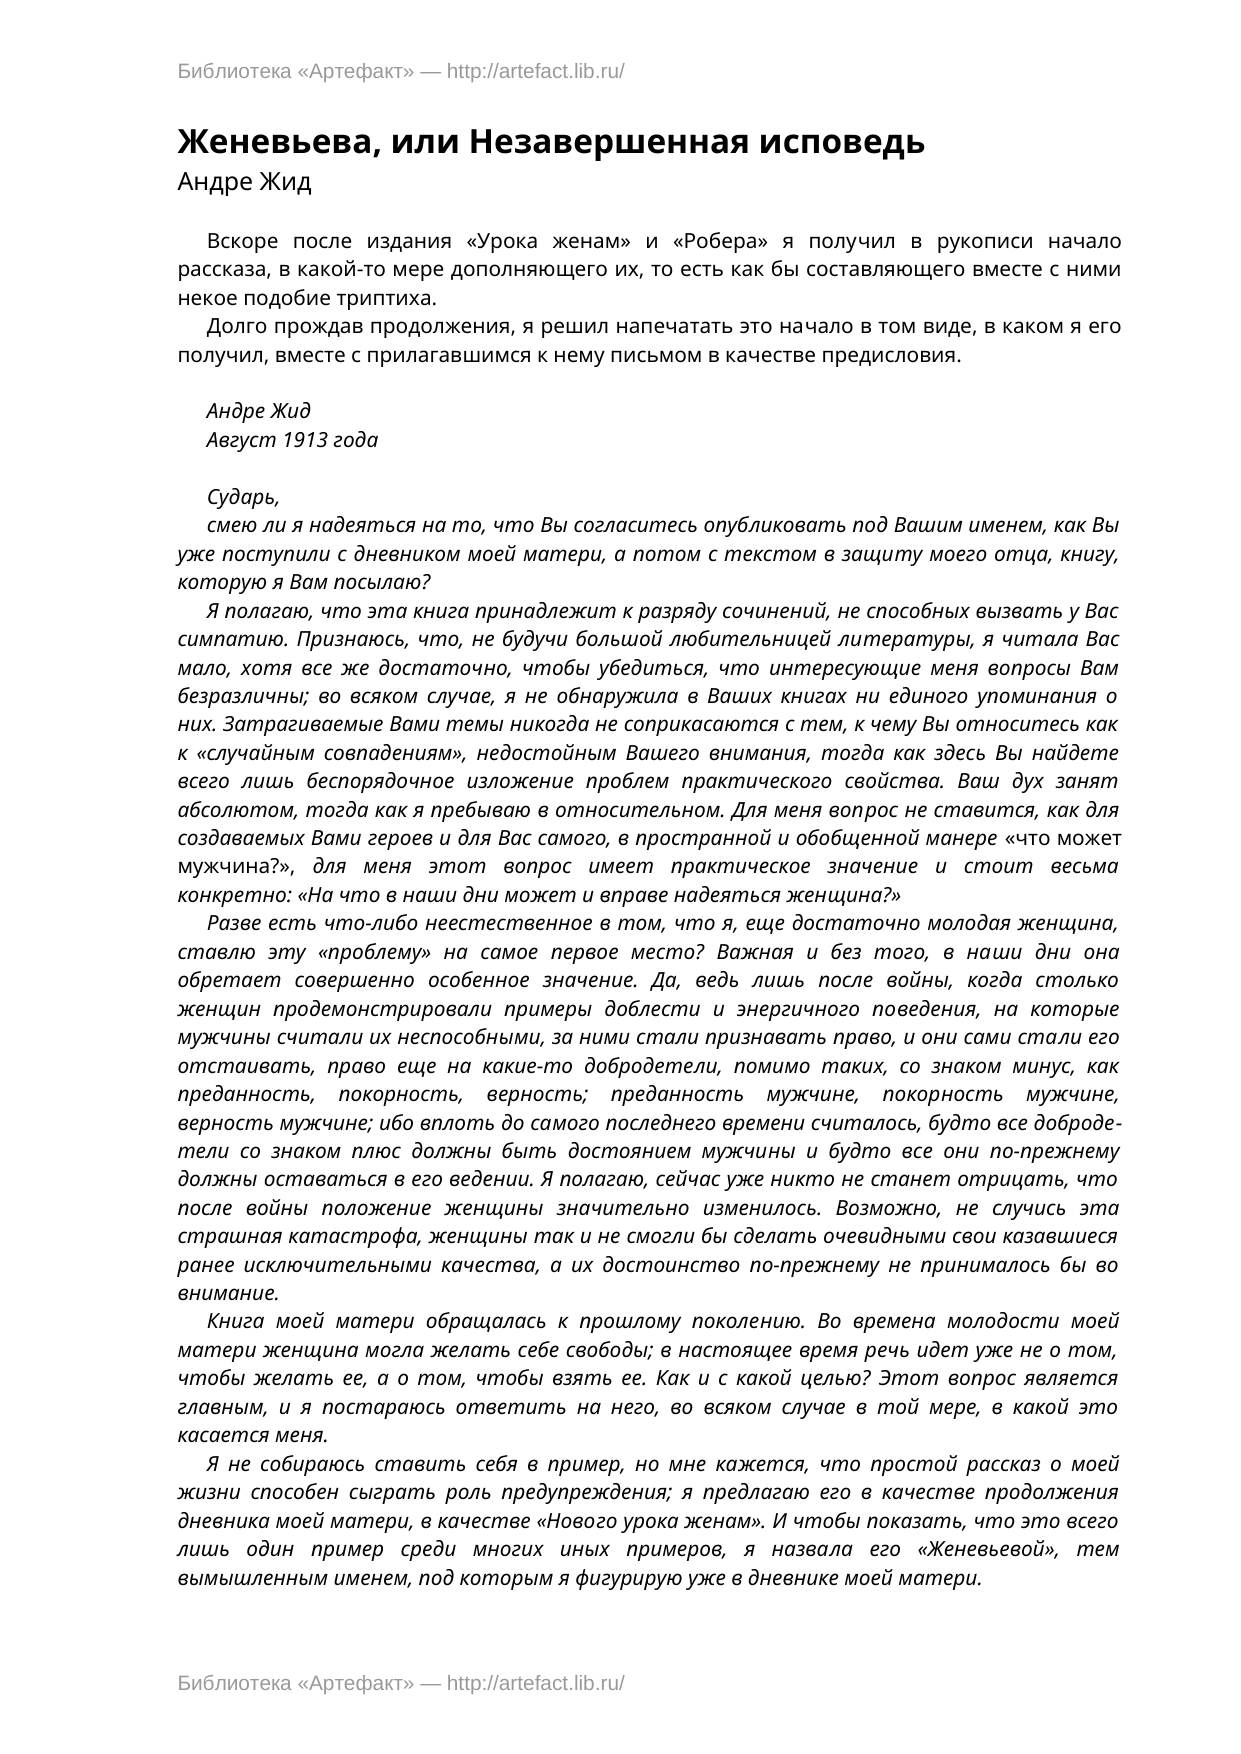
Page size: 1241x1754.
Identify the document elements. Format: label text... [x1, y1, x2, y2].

text Вскоре после издания «Урока женам» и «Робера» я получил в рукописи начало рассказа, в какой-то мере дополняющего их, то есть как бы составляющего вместе с ними некое подобие триптиха. [177, 226, 1122, 311]
text Разве есть что-либо неестественное в том, что я, еще достаточно молодая женщина, ставлю эту «проблему» на самое первое место? Важная и без того, в наши дни она обретает совершенно особенное значение. Да, ведь лишь после войны, когда столько женщин продемонстрировали примеры доблести и энергичного поведения, на которые мужчины считали их неспособными, за ними стали признавать право, и они сами стали его отстаивать, право еще на какие-то добродетели, помимо таких, со знаком минус, как преданность, покорность, верность; преданность мужчине, покорность мужчине, верность мужчине; ибо вплоть до самого последнего времени считалось, будто все добродетели со знаком плюс должны быть достоянием мужчины и будто все они по-прежнему должны оставаться в его ведении. Я полагаю, сейчас уже никто не станет отрицать, что после войны положение женщины значительно изменилось. Возможно, не случись эта страшная катастрофа, женщины так и не смогли бы сделать очевидными свои казавшиеся ранее исключительными качества, а их достоинство по-прежнему не принималось бы во внимание. [177, 908, 1122, 1307]
text Сударь, [177, 482, 1122, 510]
text Андре Жид [177, 163, 1122, 198]
text Долго прождав продолжения, я решил напечатать это начало в том виде, в каком я его получил, вместе с прилагавшимся к нему письмом в качестве предисловия. [177, 311, 1122, 368]
text Я не собираюсь ставить себя в пример, но мне кажется, что простой рассказ о моей жизни способен сыграть роль предупреждения; я предлагаю его в качестве продолжения дневника моей матери, в качестве «Нового урока женам». И чтобы показать, что это всего лишь один пример среди многих иных примеров, я назвала его «Женевьевой», тем вымышленным именем, под которым я фигурирую уже в дневнике моей матери. [177, 1449, 1122, 1591]
text Книга моей матери обращалась к прошлому поколению. Во времена молодости моей матери женщина могла желать себе свободы; в настоящее время речь идет уже не о том, чтобы желать ее, а о том, чтобы взять ее. Как и с какой целью? Этот вопрос является главным, и я постараюсь ответить на него, во всяком случае в той мере, в какой это касается меня. [177, 1307, 1122, 1449]
text Женевьева, или Незавершенная исповедь [177, 118, 1122, 163]
text Август 1913 года [177, 425, 1122, 453]
text Я полагаю, что эта книга принадлежит к разряду сочинений, не способных вызвать у Вас симпатию. Признаюсь, что, не будучи большой любительницей литературы, я читала Вас мало, хотя все же достаточно, чтобы убедиться, что интересующие меня вопросы Вам безразличны; во всяком случае, я не обнаружила в Ваших книгах ни единого упоминания о них. Затрагиваемые Вами темы никогда не соприкасаются с тем, к чему Вы относитесь как к «случайным совпадениям», недостойным Вашего внимания, тогда как здесь Вы найдете всего лишь беспорядочное изложение проблем практического свойства. Ваш дух занят абсолютом, тогда как я пребываю в относительном. Для меня вопрос не ставится, как для создаваемых Вами героев и для Вас самого, в пространной и обобщенной манере «что может мужчина?», для меня этот вопрос имеет практическое значение и стоит весьма конкретно: «На что в наши дни может и вправе надеяться женщина?» [177, 596, 1122, 908]
text смею ли я надеяться на то, что Вы согласитесь опубликовать под Вашим именем, как Вы уже поступили с дневником моей матери, а потом с текстом в защиту моего отца, книгу, которую я Вам посылаю? [177, 510, 1122, 596]
text Андре Жид [177, 397, 1122, 425]
